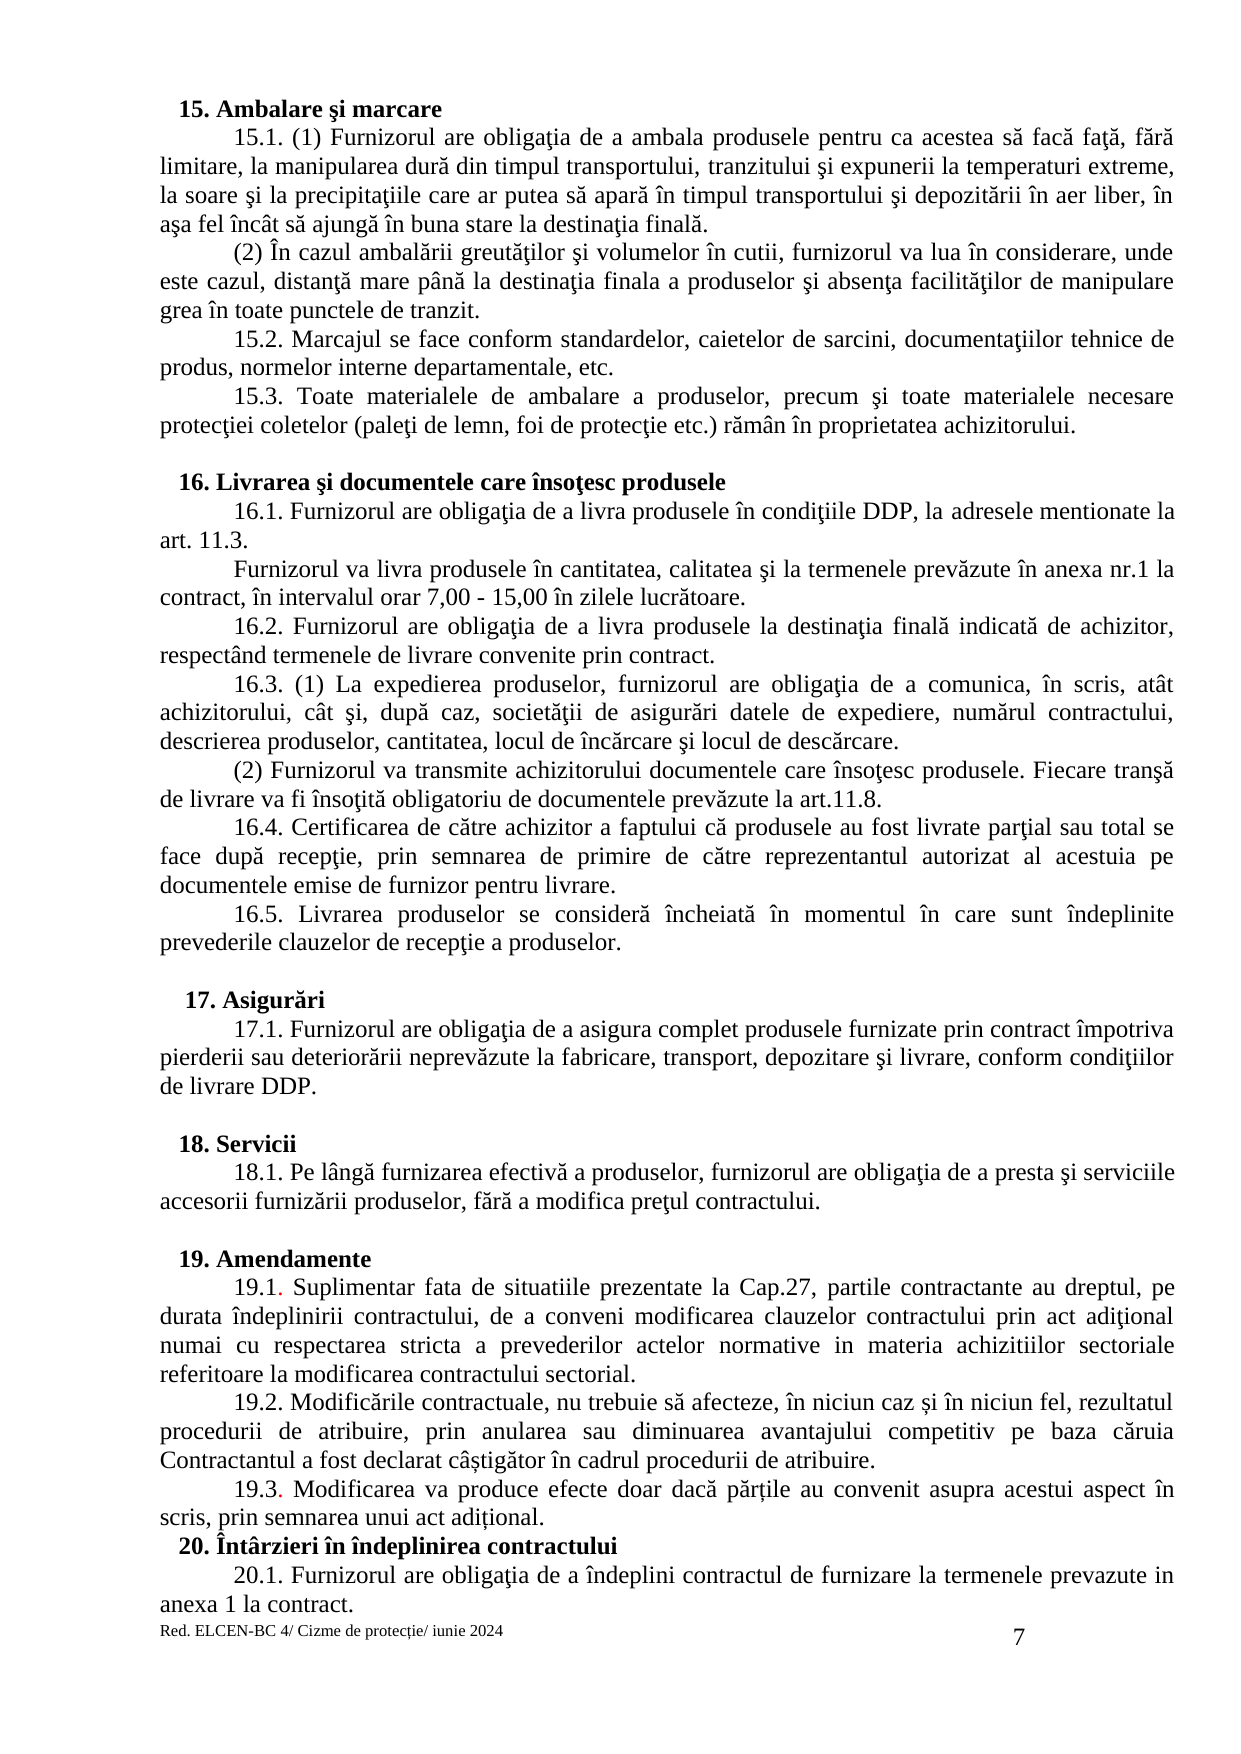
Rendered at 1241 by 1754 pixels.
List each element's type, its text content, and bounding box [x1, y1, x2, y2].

text Furnizorul va livra produsele în cantitatea, calitatea şi la termenele prevăzute în anexa nr.1 la contract, în intervalul orar 7,00 - 15,00 în zilele lucrătoare. [159, 554, 1175, 611]
text 19.2. Modificările contractuale, nu trebuie să afecteze, în niciun caz și în niciun fel, rezultatul procedurii de atribuire, prin anularea sau diminuarea avantajului competitiv pe baza căruia Contractantul a fost declarat câștigător în cadrul procedurii de atribuire. [159, 1387, 1175, 1474]
text 15.2. Marcajul se face conform standardelor, caietelor de sarcini, documentaţiilor tehnice de produs, normelor interne departamentale, etc. [159, 324, 1175, 381]
text 18.1. Pe lângă furnizarea efectivă a produselor, furnizorul are obligaţia de a presta şi serviciile accesorii furnizării produselor, fără a modifica preţul contractului. [159, 1157, 1175, 1215]
text 19.1. Suplimentar fata de situatiile prezentate la Cap.27, partile contractante au dreptul, pe durata îndeplinirii contractului, de a conveni modificarea clauzelor contractului prin act adiţional numai cu respectarea stricta a prevederilor actelor normative in materia achizitiilor sectoriale referitoare la modificarea contractului sectorial. [159, 1272, 1175, 1387]
text (2) Furnizorul va transmite achizitorului documentele care însoţesc produsele. Fiecare tranşă de livrare va fi însoţită obligatoriu de documentele prevăzute la art.11.8. [159, 755, 1175, 812]
text 16.2. Furnizorul are obligaţia de a livra produsele la destinaţia finală indicată de achizitor, respectând termenele de livrare convenite prin contract. [159, 611, 1175, 669]
text 16.1. Furnizorul are obligaţia de a livra produsele în condiţiile DDP, la adresele mentionate la art. 11.3. [159, 496, 1175, 554]
text 15. Ambalare şi marcare [159, 94, 1175, 122]
text 15.3. Toate materialele de ambalare a produselor, precum şi toate materialele necesare protecţiei coletelor (paleţi de lemn, foi de protecţie etc.) rămân în proprietatea achizitorului. [159, 381, 1175, 439]
text 16.5. Livrarea produselor se consideră încheiată în momentul în care sunt îndeplinite prevederile clauzelor de recepţie a produselor. [159, 899, 1175, 956]
text 20.1. Furnizorul are obligaţia de a îndeplini contractul de furnizare la termenele prevazute in anexa 1 la contract. [159, 1560, 1175, 1617]
text 17. Asigurări [159, 985, 1175, 1014]
text 17.1. Furnizorul are obligaţia de a asigura complet produsele furnizate prin contract împotriva pierderii sau deteriorării neprevăzute la fabricare, transport, depozitare şi livrare, conform condiţiilor de livrare DDP. [159, 1014, 1175, 1100]
text 19. Amendamente [159, 1244, 1175, 1272]
text 16.3. (1) La expedierea produselor, furnizorul are obligaţia de a comunica, în scris, atât achizitorului, cât şi, după caz, societăţii de asigurări datele de expediere, numărul contractului, descrierea produselor, cantitatea, locul de încărcare şi locul de descărcare. [159, 669, 1175, 755]
text 16. Livrarea şi documentele care însoţesc produsele [159, 467, 1175, 496]
text 18. Servicii [159, 1129, 1175, 1157]
text 16.4. Certificarea de către achizitor a faptului că produsele au fost livrate parţial sau total se face după recepţie, prin semnarea de primire de către reprezentantul autorizat al acestuia pe documentele emise de furnizor pentru livrare. [159, 812, 1175, 899]
list 19.3. Modificarea va produce efecte doar dacă părțile au convenit asupra acestui aspect în scris, prin semnarea unui act adițional. [159, 1474, 1175, 1531]
text 20. Întârzieri în îndeplinirea contractului [159, 1531, 1175, 1560]
text (2) În cazul ambalării greutăţilor şi volumelor în cutii, furnizorul va lua în considerare, unde este cazul, distanţă mare până la destinaţia finala a produselor şi absenţa facilităţilor de manipulare grea în toate punctele de tranzit. [159, 237, 1175, 324]
text 15.1. (1) Furnizorul are obligaţia de a ambala produsele pentru ca acestea să facă faţă, fără limitare, la manipularea dură din timpul transportului, tranzitului şi expunerii la temperaturi extreme, la soare şi la precipitaţiile care ar putea să apară în timpul transportului şi depozitării în aer liber, în aşa fel încât să ajungă în buna stare la destinaţia finală. [159, 122, 1175, 237]
